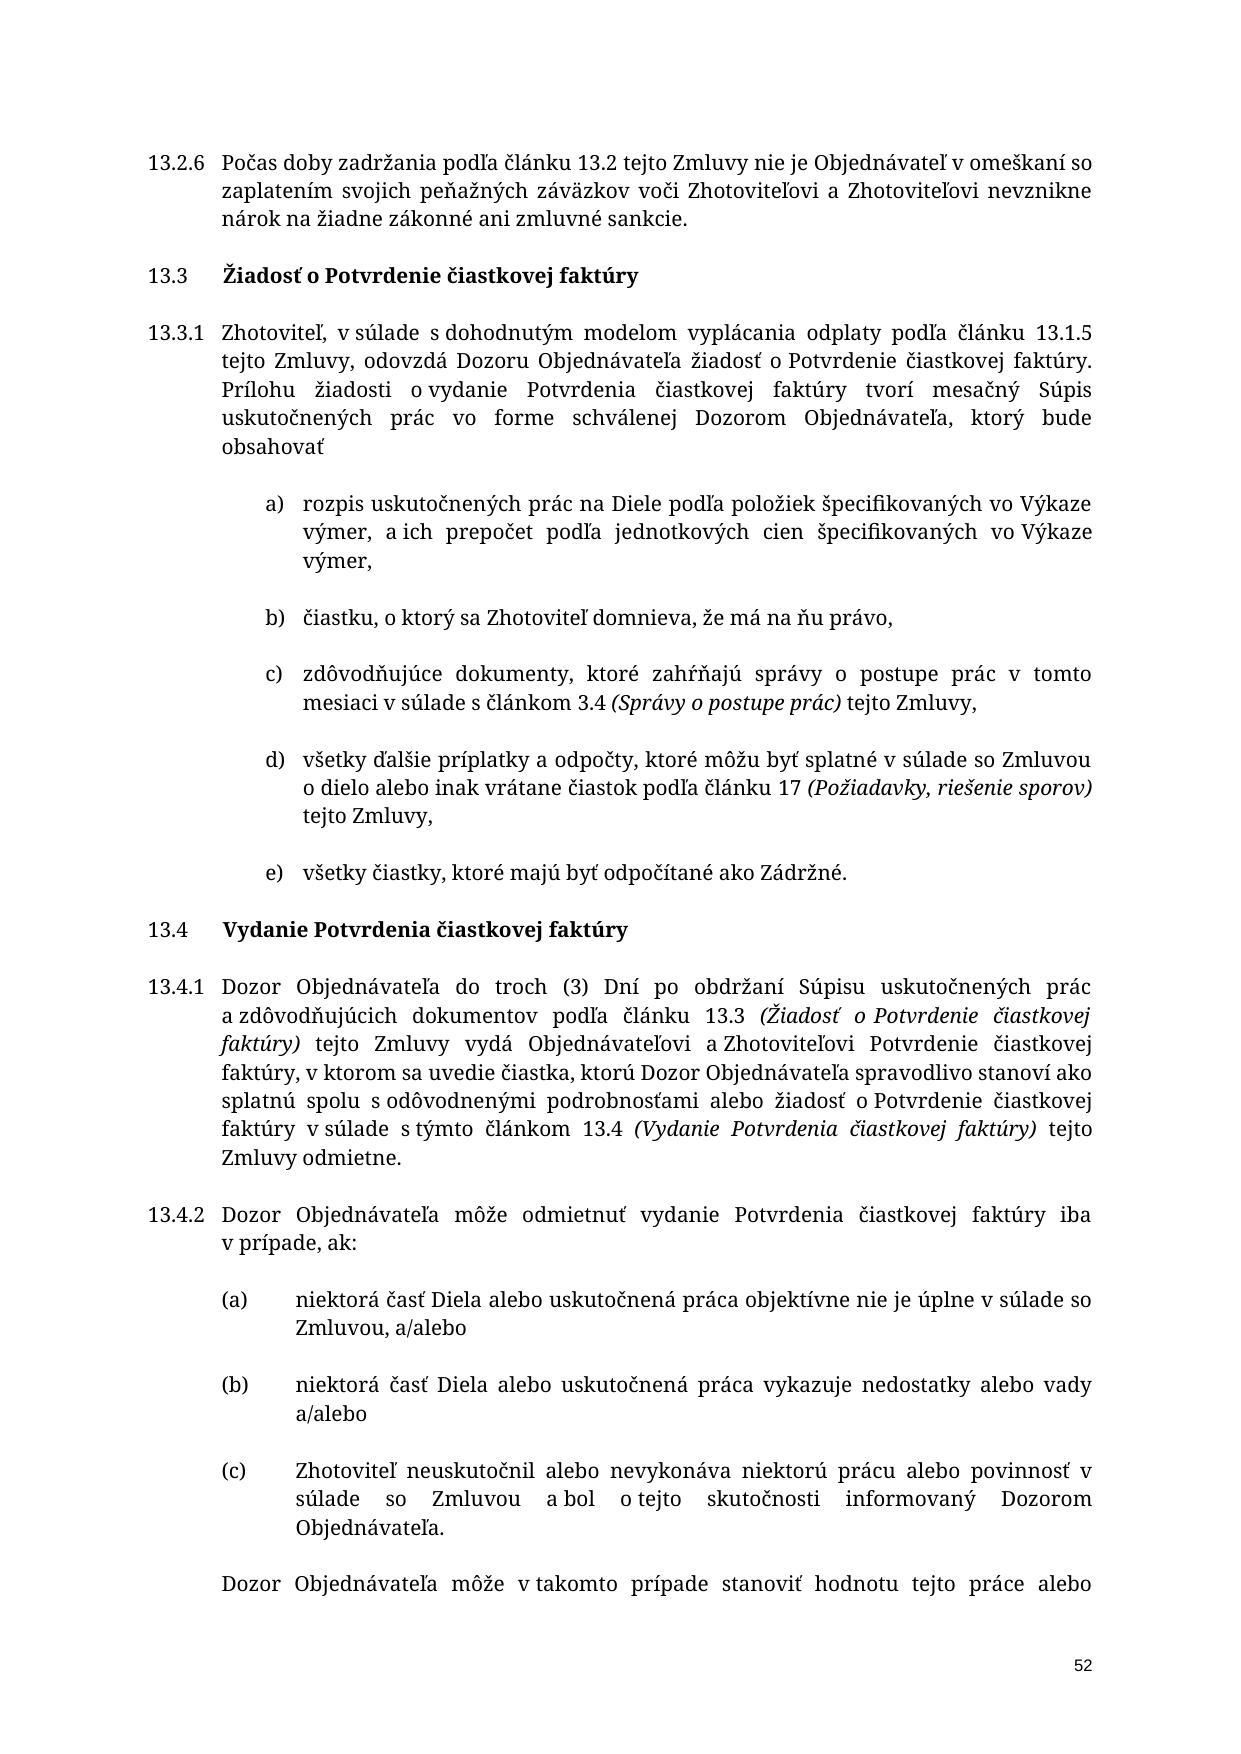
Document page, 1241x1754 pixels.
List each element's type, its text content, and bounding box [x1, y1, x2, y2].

list niektorá časť Diela alebo uskutočnená práca objektívne nie je úplne v súlade so Zmluvou, a/alebo [221, 1285, 1093, 1342]
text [221, 1569, 1093, 1598]
list všetky čiastky, ktoré majú byť odpočítané ako Zádržné. [265, 858, 1093, 887]
list všetky ďalšie príplatky a odpočty, ktoré môžu byť splatné v súlade so Zmluvou o dielo alebo inak vrátane čiastok podľa článku 17 (Požiadavky, riešenie sporov) tejto Zmluvy, [265, 745, 1093, 830]
list Dozor Objednávateľa do troch (3) Dní po obdržaní Súpisu uskutočnených prác a zdôvodňujúcich dokumentov podľa článku 13.3 (Žiadosť o Potvrdenie čiastkovej faktúry) tejto Zmluvy vydá Objednávateľovi a Zhotoviteľovi Potvrdenie čiastkovej faktúry, v ktorom sa uvedie čiastka, ktorú Dozor Objednávateľa spravodlivo stanoví ako splatnú spolu s odôvodnenými podrobnosťami alebo žiadosť o Potvrdenie čiastkovej faktúry v súlade s týmto článkom 13.4 (Vydanie Potvrdenia čiastkovej faktúry) tejto Zmluvy odmietne. [148, 972, 1093, 1171]
list niektorá časť Diela alebo uskutočnená práca vykazuje nedostatky alebo vady a/alebo [221, 1370, 1093, 1427]
list Dozor Objednávateľa môže odmietnuť vydanie Potvrdenia čiastkovej faktúry iba v prípade, ak: [148, 1200, 1093, 1257]
list Zhotoviteľ, v súlade s dohodnutým modelom vyplácania odplaty podľa článku 13.1.5 tejto Zmluvy, odovzdá Dozoru Objednávateľa žiadosť o Potvrdenie čiastkovej faktúry. Prílohu žiadosti o vydanie Potvrdenia čiastkovej faktúry tvorí mesačný Súpis uskutočnených prác vo forme schválenej Dozorom Objednávateľa, ktorý bude obsahovať [148, 318, 1093, 460]
list čiastku, o ktorý sa Zhotoviteľ domnieva, že má na ňu právo, [265, 603, 1093, 631]
list Počas doby zadržania podľa článku 13.2 tejto Zmluvy nie je Objednávateľ v omeškaní so zaplatením svojich peňažných záväzkov voči Zhotoviteľovi a Zhotoviteľovi nevznikne nárok na žiadne zákonné ani zmluvné sankcie. [148, 148, 1093, 233]
list Vydanie Potvrdenia čiastkovej faktúry [148, 915, 1093, 944]
list rozpis uskutočnených prác na Diele podľa položiek špecifikovaných vo Výkaze výmer, a ich prepočet podľa jednotkových cien špecifikovaných vo Výkaze výmer, [265, 489, 1093, 574]
list Zhotoviteľ neuskutočnil alebo nevykonáva niektorú prácu alebo povinnosť v súlade so Zmluvou a bol o tejto skutočnosti informovaný Dozorom Objednávateľa. [221, 1456, 1093, 1541]
list Žiadosť o Potvrdenie čiastkovej faktúry [148, 261, 1093, 290]
list zdôvodňujúce dokumenty, ktoré zahŕňajú správy o postupe prác v tomto mesiaci v súlade s článkom 3.4 (Správy o postupe prác) tejto Zmluvy, [265, 659, 1093, 716]
